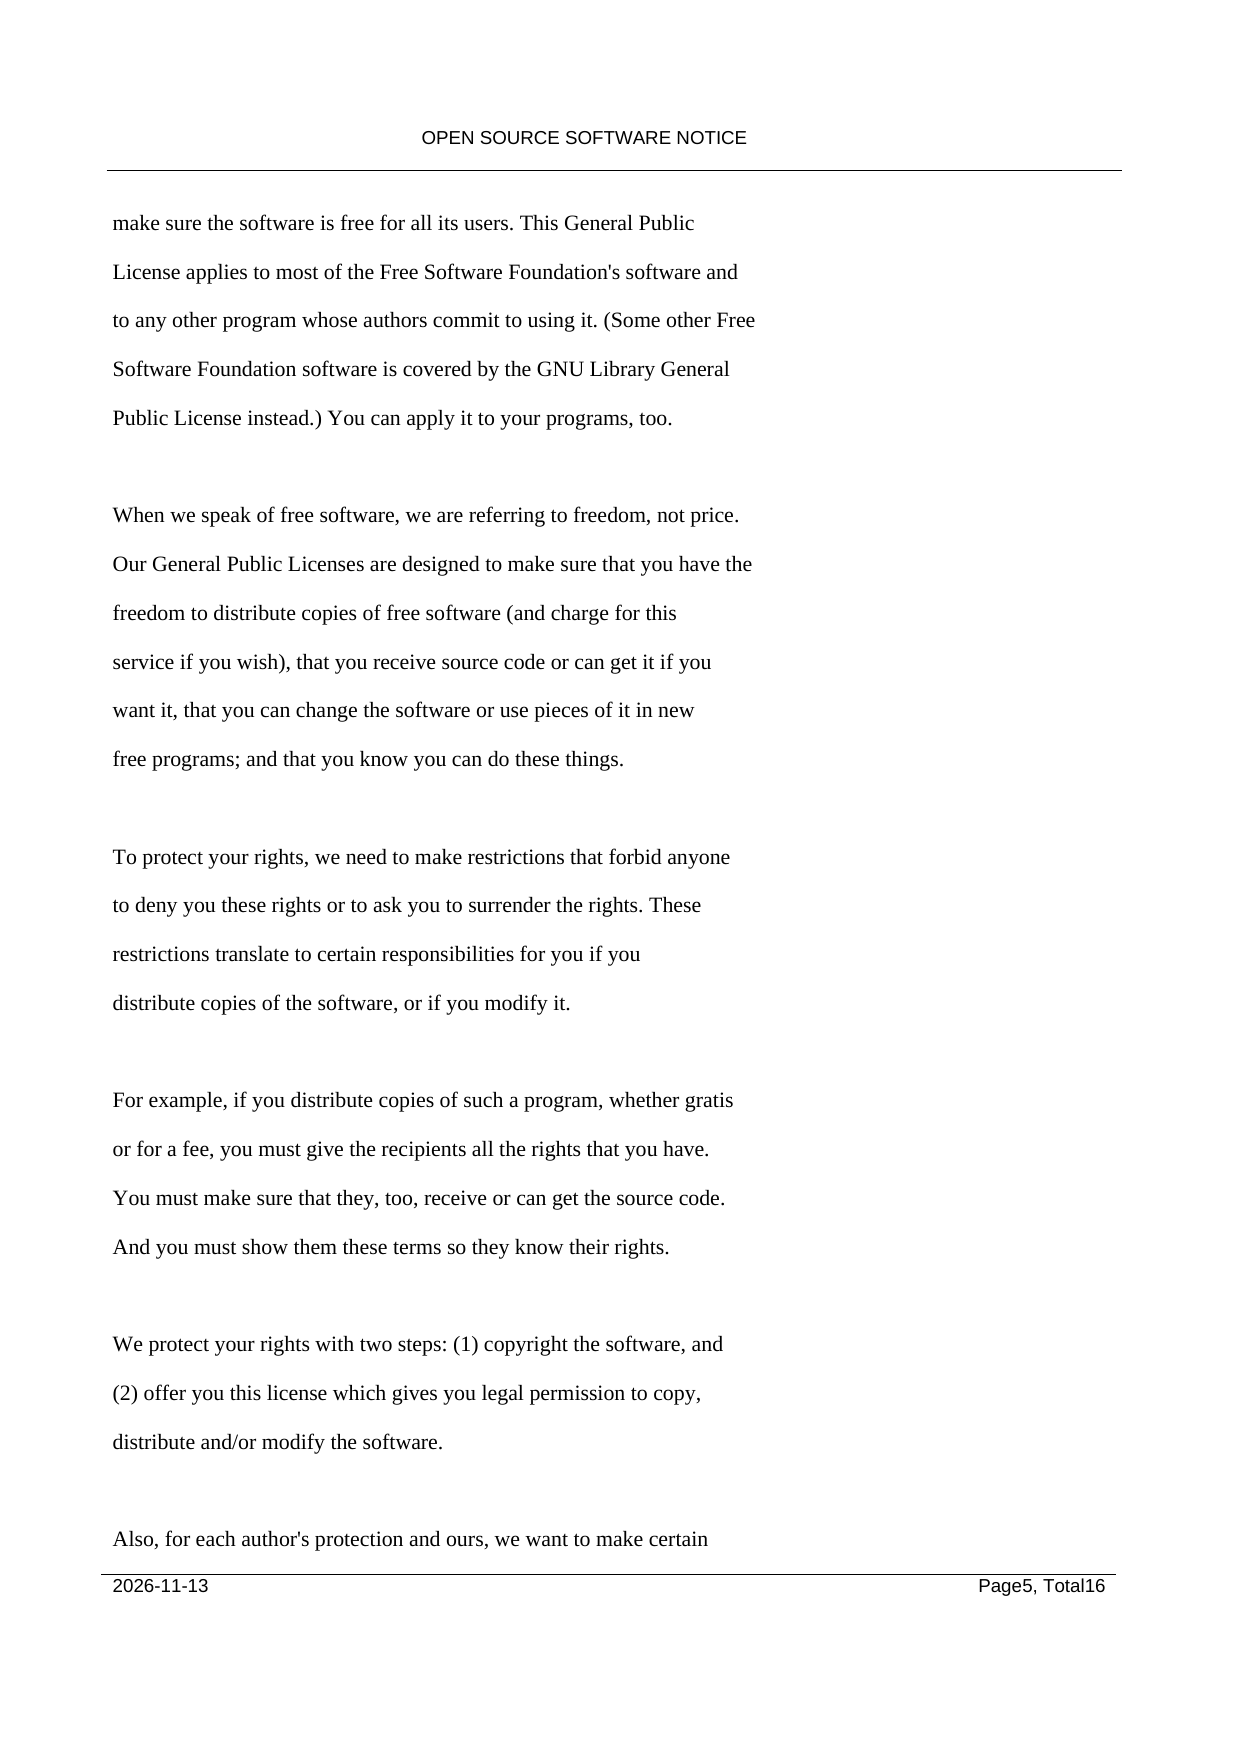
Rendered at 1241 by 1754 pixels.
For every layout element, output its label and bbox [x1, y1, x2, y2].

text [112, 206, 1128, 1555]
